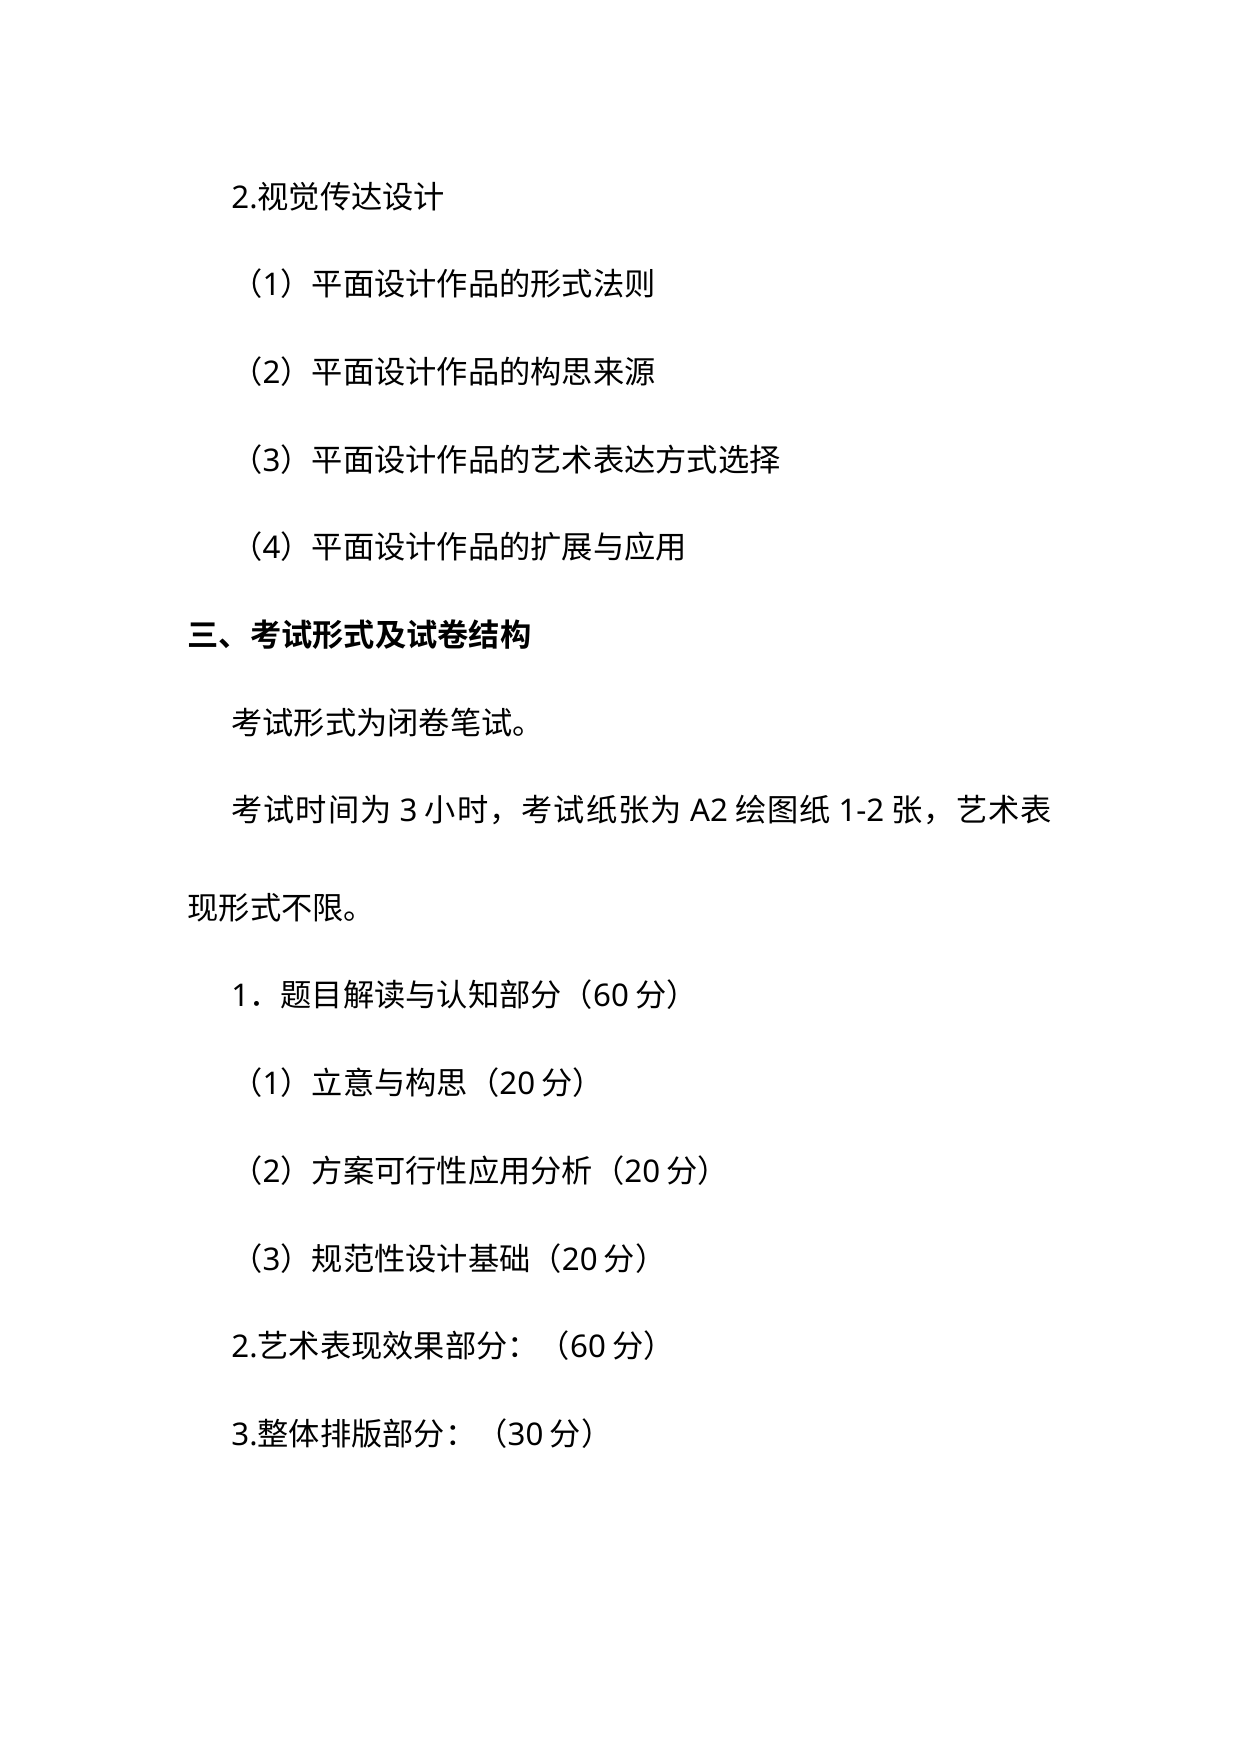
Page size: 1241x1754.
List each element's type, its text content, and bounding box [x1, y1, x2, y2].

text （3）规范性设计基础（20分） [187, 1224, 1053, 1289]
text 考试时间为3小时，考试纸张为A2绘图纸1-2张，艺术表现形式不限。 [187, 776, 1053, 938]
text 3.整体排版部分：（30分） [187, 1399, 1053, 1464]
text 1．题目解读与认知部分（60分） [187, 961, 1053, 1026]
text 2.艺术表现效果部分：（60分） [187, 1312, 1053, 1377]
text （4）平面设计作品的扩展与应用 [187, 513, 1053, 578]
text （3）平面设计作品的艺术表达方式选择 [187, 425, 1053, 490]
text （1）平面设计作品的形式法则 [187, 250, 1053, 315]
text （1）立意与构思（20分） [187, 1048, 1053, 1113]
text 考试形式为闭卷笔试。 [187, 688, 1053, 753]
text 三、考试形式及试卷结构 [187, 601, 1053, 666]
text （2）平面设计作品的构思来源 [187, 337, 1053, 402]
text 2.视觉传达设计 [187, 162, 1053, 227]
text （2）方案可行性应用分析（20分） [187, 1136, 1053, 1201]
